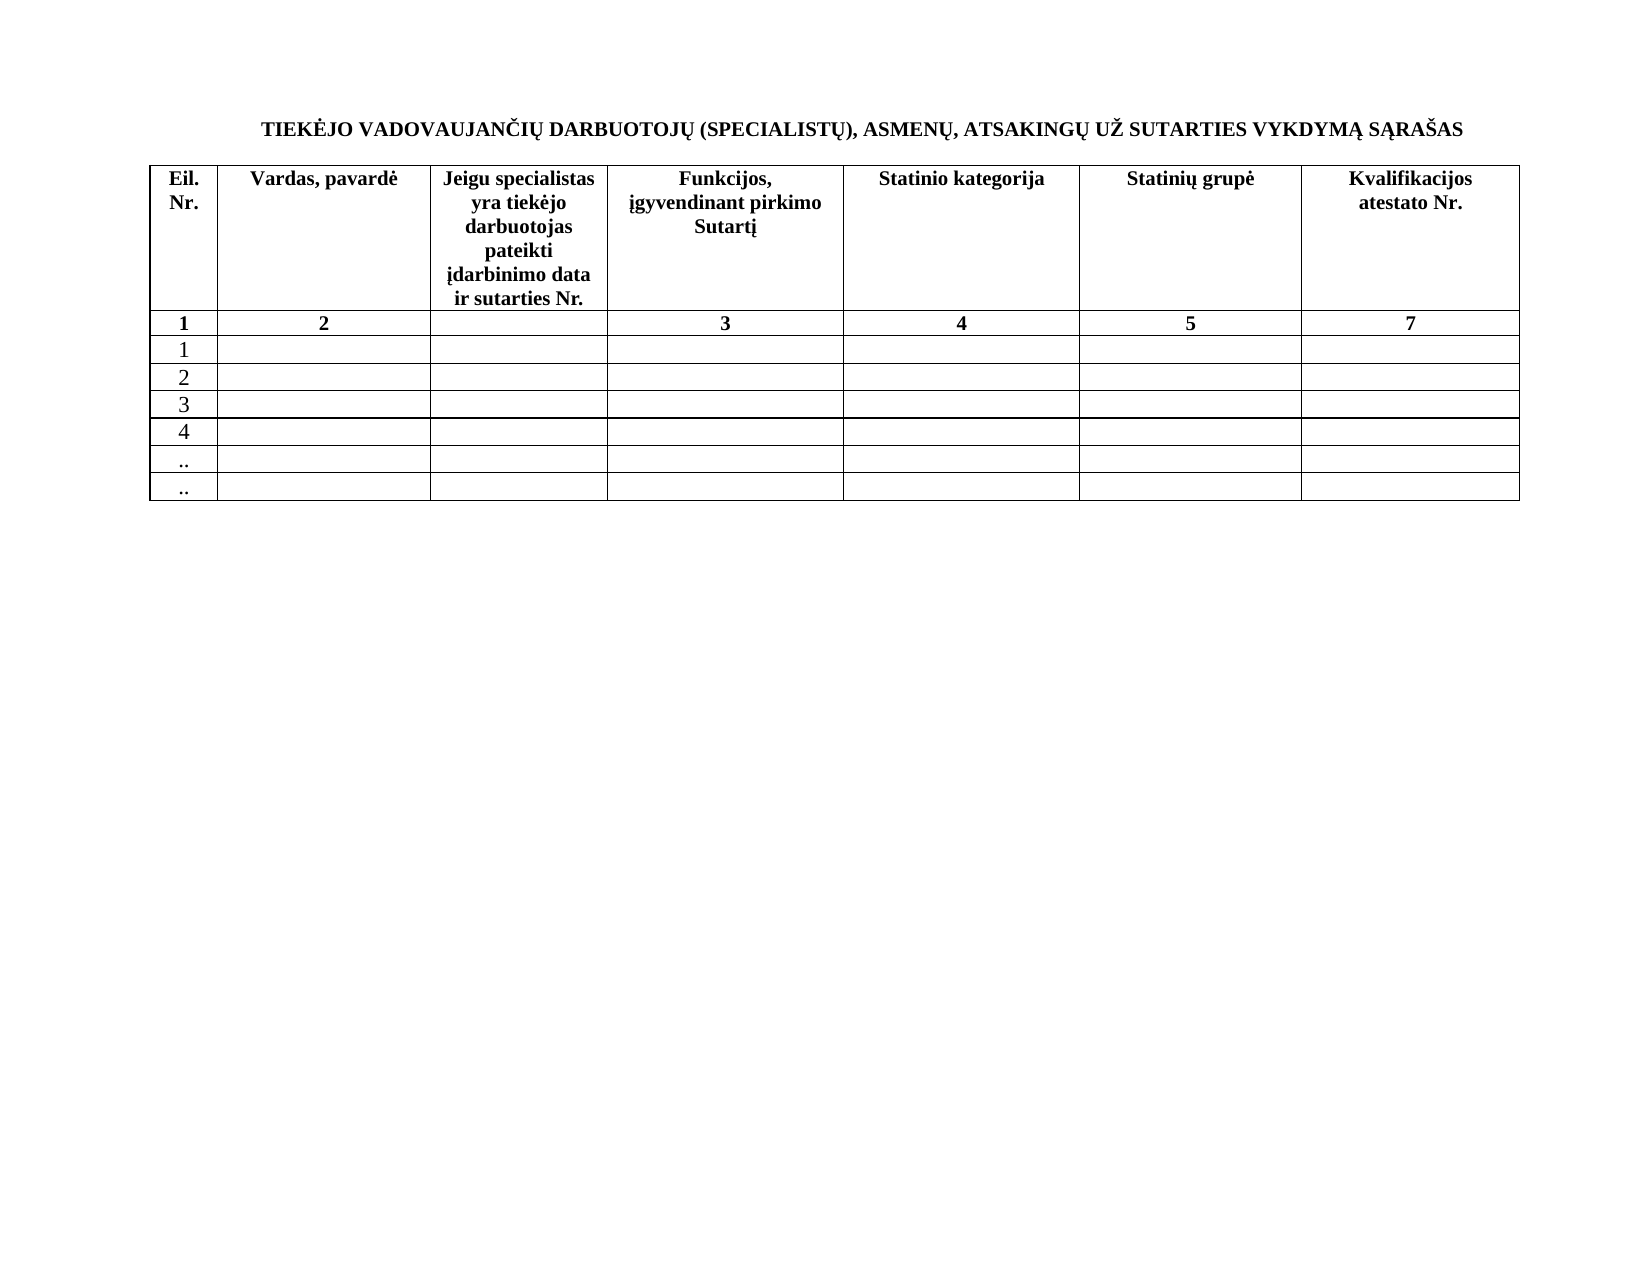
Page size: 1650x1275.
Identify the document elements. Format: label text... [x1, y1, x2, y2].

table_cell 4 [844, 311, 1079, 335]
table_cell [431, 446, 607, 472]
table_cell [608, 364, 843, 390]
table_cell [431, 473, 607, 500]
table_cell [608, 446, 843, 472]
table_cell [218, 336, 430, 363]
table_cell [218, 364, 430, 390]
table_cell [218, 446, 430, 472]
table_cell [1302, 336, 1519, 363]
table_cell [431, 364, 607, 390]
table_cell [1302, 391, 1519, 417]
text Tiekėjo vadovaujančių darbuotojų (specialistų), asmenų, atsakingų už sutarties vykdymą sąrašas [150, 117, 1575, 141]
table_cell [431, 311, 607, 335]
table_cell [608, 336, 843, 363]
table_cell [1080, 473, 1301, 500]
table_cell [608, 473, 843, 500]
table_cell [431, 336, 607, 363]
table_cell .. [151, 446, 217, 472]
table_cell 3 [608, 311, 843, 335]
table_cell [1080, 391, 1301, 417]
table_header Eil. Nr. [151, 166, 217, 310]
table_cell [1302, 446, 1519, 472]
table_cell [218, 473, 430, 500]
table_cell [1080, 446, 1301, 472]
table_cell [844, 391, 1079, 417]
table_header Statinių grupė [1080, 166, 1301, 310]
table_cell [844, 419, 1079, 445]
table_header Statinio kategorija [844, 166, 1079, 310]
table_cell [844, 473, 1079, 500]
table_cell [1302, 473, 1519, 500]
table_cell [1080, 336, 1301, 363]
table_cell [1080, 364, 1301, 390]
table_cell [608, 391, 843, 417]
table_cell .. [151, 473, 217, 500]
table_cell 3 [151, 391, 217, 417]
table_header Vardas, pavardė [218, 166, 430, 310]
table_cell [218, 419, 430, 445]
table_cell 4 [151, 419, 217, 445]
table_cell [844, 364, 1079, 390]
table_cell 1 [151, 311, 217, 335]
table_cell [608, 419, 843, 445]
table_cell 7 [1302, 311, 1519, 335]
table_cell 5 [1080, 311, 1301, 335]
table_header Jeigu specialistas yra tiekėjo darbuotojas pateikti įdarbinimo data ir sutarties Nr. [431, 166, 607, 310]
table_cell [844, 446, 1079, 472]
table_cell [844, 336, 1079, 363]
table_cell [1302, 419, 1519, 445]
table_cell [218, 391, 430, 417]
table_cell 1 [151, 336, 217, 363]
table_cell [431, 419, 607, 445]
table_cell 2 [218, 311, 430, 335]
table_header Kvalifikacijos atestato Nr. [1302, 166, 1519, 310]
table_cell 2 [151, 364, 217, 390]
table_cell [1080, 419, 1301, 445]
table_cell [431, 391, 607, 417]
table_header Funkcijos, įgyvendinant pirkimo Sutartį [608, 166, 843, 310]
table_cell [1302, 364, 1519, 390]
